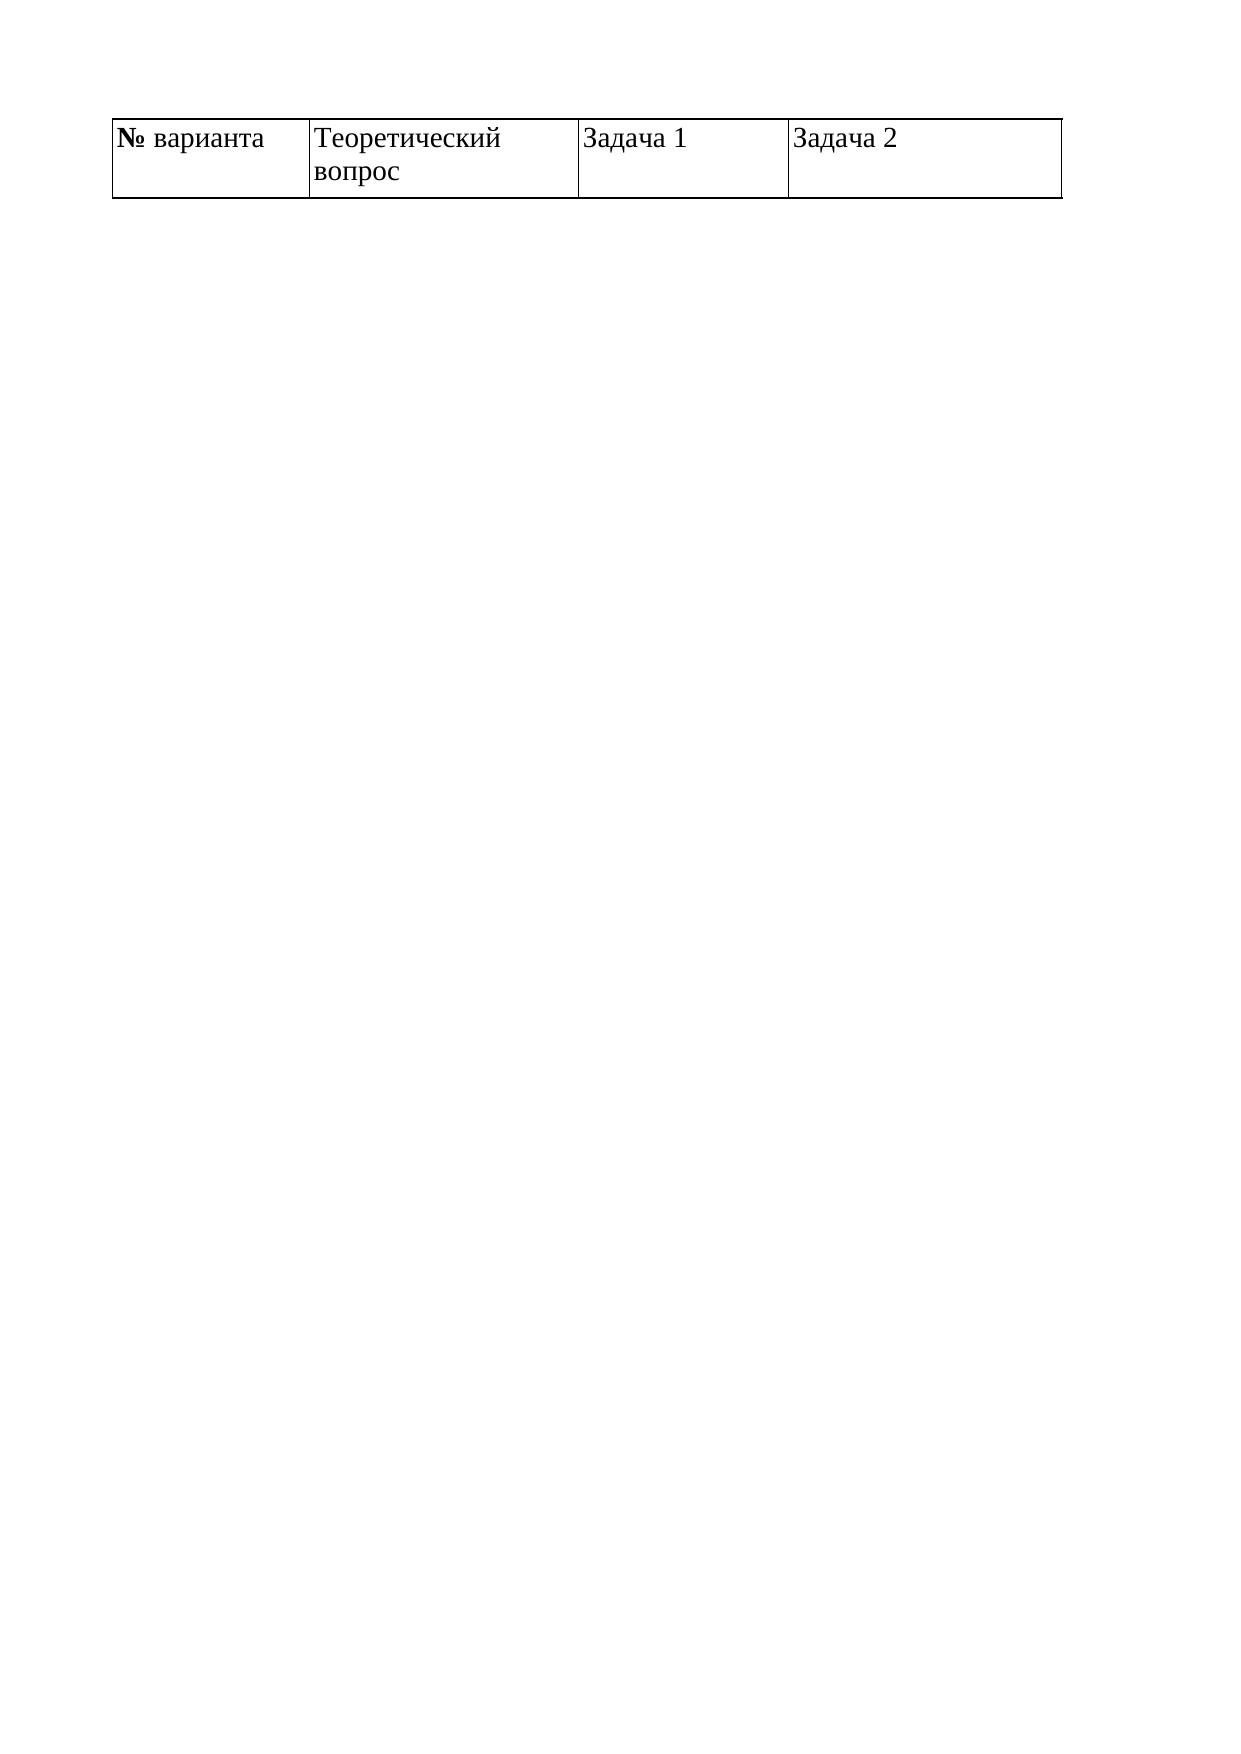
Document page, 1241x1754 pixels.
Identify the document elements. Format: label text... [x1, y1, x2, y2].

table_header Задача 1 [579, 120, 788, 197]
table_header Теоретический вопрос [310, 120, 578, 197]
table_header Задача 2 [789, 120, 1061, 197]
table_header № варианта [113, 120, 309, 197]
